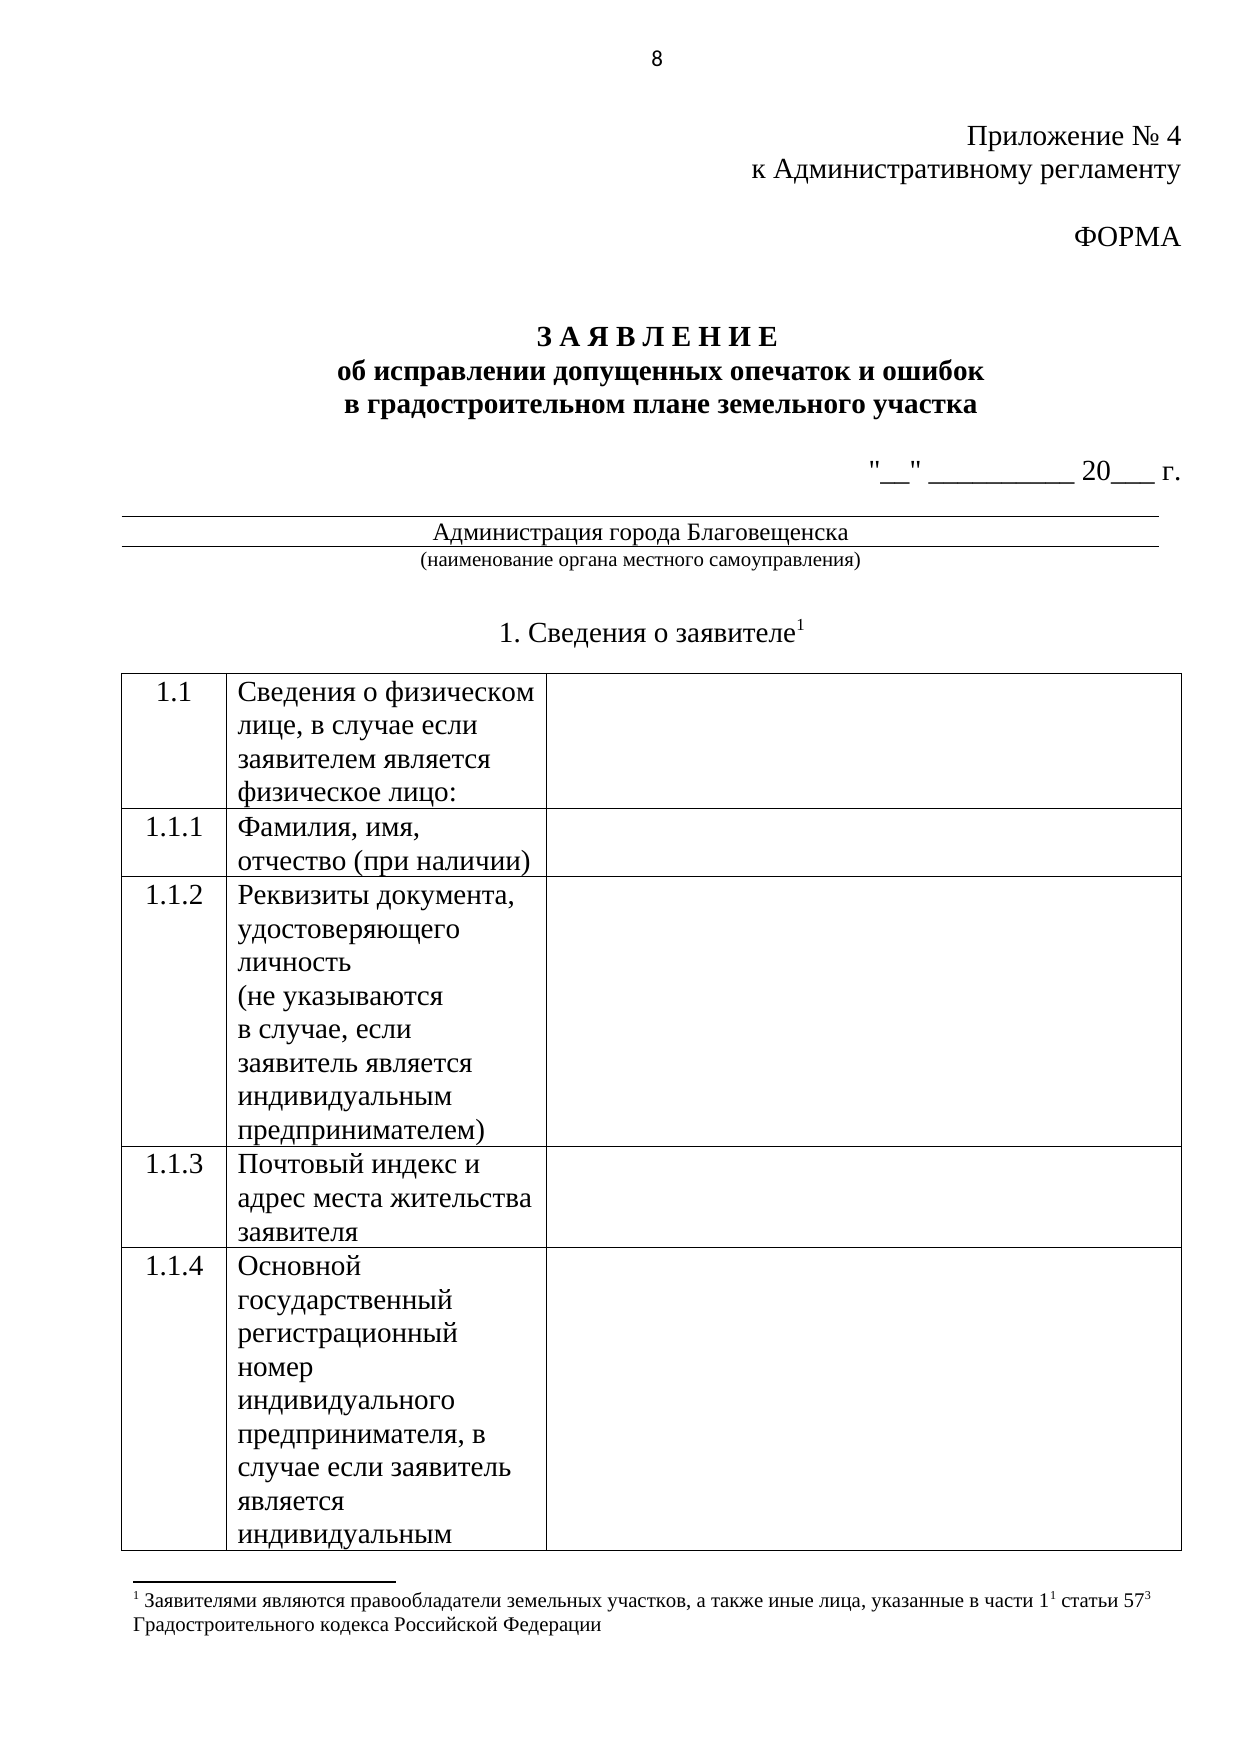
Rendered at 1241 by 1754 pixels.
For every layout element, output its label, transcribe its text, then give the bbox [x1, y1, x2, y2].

text "__" __________ 20___ г. [133, 453, 1181, 487]
table_cell 1.1.3 [122, 1147, 226, 1247]
table_cell [547, 1147, 1181, 1247]
table_cell Почтовый индекс и адрес места жительства заявителя [227, 1147, 546, 1247]
table_cell [547, 674, 1181, 808]
table_cell (наименование органа местного самоуправления) [122, 547, 1159, 610]
text в градостроительном плане земельного участка [133, 386, 1181, 420]
text об исправлении допущенных опечаток и ошибок [133, 353, 1181, 386]
table_cell [547, 1248, 1181, 1550]
table_cell 1.1.4 [122, 1248, 226, 1550]
table_cell Сведения о физическом лице, в случае если заявителем является физическое лицо: [227, 674, 546, 808]
table_cell 1.1 [122, 674, 226, 808]
table_header Администрация города Благовещенска [122, 517, 1159, 546]
text З А Я В Л Е Н И Е [133, 319, 1181, 353]
table_cell Реквизиты документа, удостоверяющего личность (не указываются в случае, если заявитель является индивидуальным предпринимателем) [227, 877, 546, 1146]
table_cell 1.1.1 [122, 809, 226, 876]
table_header 1. Сведения о заявителе [122, 610, 1181, 673]
text ФОРМА [694, 219, 1181, 252]
table_cell Фамилия, имя, отчество (при наличии) [227, 809, 546, 876]
table_cell [547, 809, 1181, 876]
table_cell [227, 1248, 546, 1550]
table_cell 1.1.2 [122, 877, 226, 1146]
table_cell [547, 877, 1181, 1146]
text Приложение № 4 [133, 118, 1181, 152]
text к Административному регламенту [546, 152, 1181, 185]
